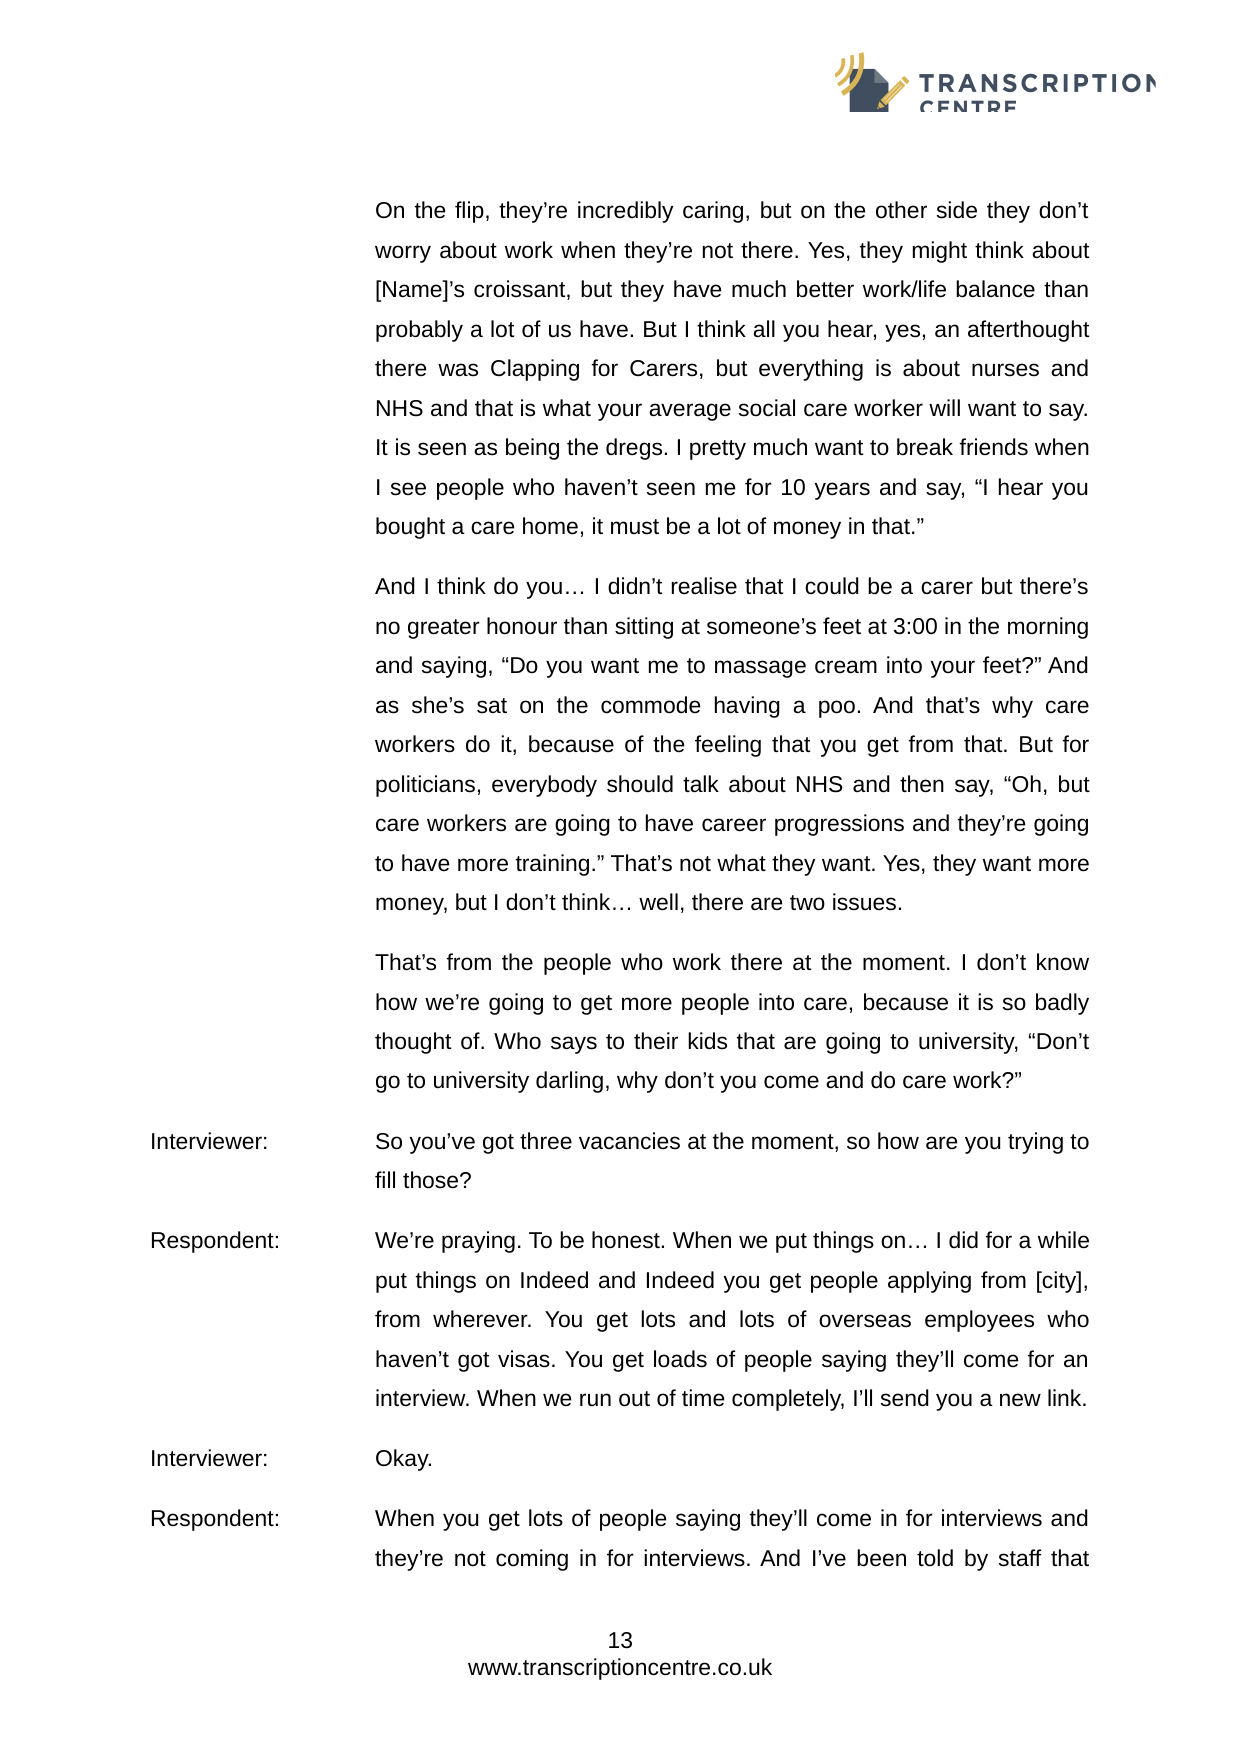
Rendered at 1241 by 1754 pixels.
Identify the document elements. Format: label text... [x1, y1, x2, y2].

picture [834, 52, 1156, 112]
text On the flip, they’re incredibly caring, but on the other side they don’t worry about work when they’re not there. Yes, they might think about [Name]’s croissant, but they have much better work/life balance than probably a lot of us have. But I think all you hear, yes, an afterthought there was Clapping for Carers, but everything is about nurses and NHS and that is what your average social care worker will want to say. It is seen as being the dregs. I pretty much want to break friends when I see people who haven’t seen me for 10 years and say, “I hear you bought a care home, it must be a lot of money in that.” [150, 197, 1090, 539]
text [150, 1505, 1090, 1571]
text Respondent: We’re praying. To be honest. When we put things on… I did for a while put things on Indeed and Indeed you get people applying from [city], from wherever. You get lots and lots of overseas employees who haven’t got visas. You get loads of people saying they’ll come for an interview. When we run out of time completely, I’ll send you a new link. [150, 1227, 1090, 1411]
text That’s from the people who work there at the moment. I don’t know how we’re going to get more people into care, because it is so badly thought of. Who says to their kids that are going to university, “Don’t go to university darling, why don’t you come and do care work?” [150, 949, 1090, 1094]
text Interviewer: Okay. [150, 1445, 1090, 1472]
text Interviewer: So you’ve got three vacancies at the moment, so how are you trying to fill those? [150, 1128, 1090, 1193]
text And I think do you… I didn’t realise that I could be a carer but there’s no greater honour than sitting at someone’s feet at 3:00 in the morning and saying, “Do you want me to massage cream into your feet?” And as she’s sat on the commode having a poo. And that’s why care workers do it, because of the feeling that you get from that. But for politicians, everybody should talk about NHS and then say, “Oh, but care workers are going to have career progressions and they’re going to have more training.” That’s not what they want. Yes, they want more money, but I don’t think… well, there are two issues. [150, 573, 1090, 915]
